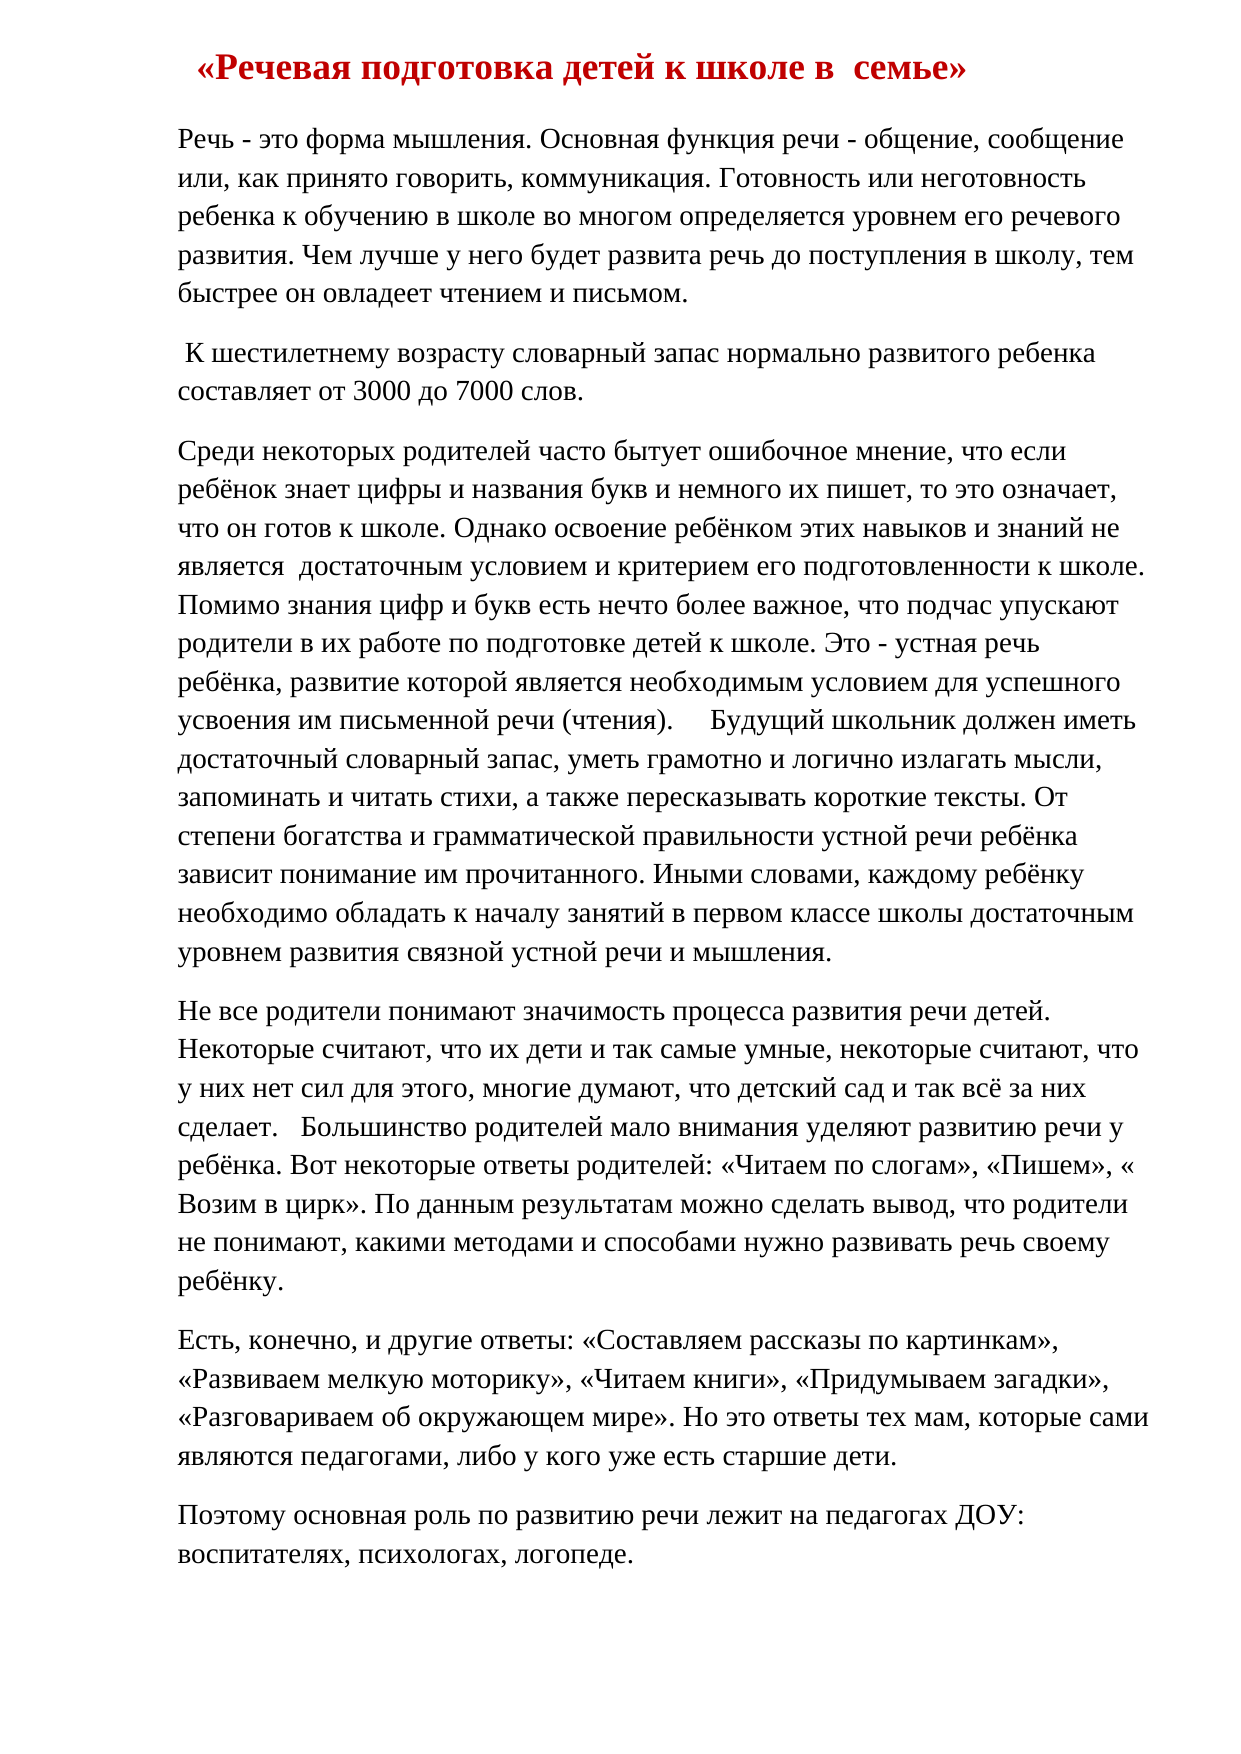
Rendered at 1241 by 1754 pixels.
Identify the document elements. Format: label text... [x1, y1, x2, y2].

text Есть, конечно, и другие ответы: «Составляем рассказы по картинкам», «Развиваем мелкую моторику», «Читаем книги», «Придумываем загадки», «Разговариваем об окружающем мире». Но это ответы тех мам, которые сами являются педагогами, либо у кого уже есть старшие дети. [177, 1322, 1152, 1471]
text К шестилетнему возрасту словарный запас нормально развитого ребенка составляет от 3000 до 7000 слов. [177, 335, 1152, 407]
text «Речевая подготовка детей к школе в семье» [177, 44, 1152, 87]
text Речь - это форма мышления. Основная функция речи - общение, сообщение или, как принято говорить, коммуникация. Готовность или неготовность ребенка к обучению в школе во многом определяется уровнем его речевого развития. Чем лучше у него будет развита речь до поступления в школу, тем быстрее он овладеет чтением и письмом. [177, 121, 1152, 309]
text Не все родители понимают значимость процесса развития речи детей. Некоторые считают, что их дети и так самые умные, некоторые считают, что у них нет сил для этого, многие думают, что детский сад и так всё за них сделает. Большинство родителей мало внимания уделяют развитию речи у ребёнка. Вот некоторые ответы родителей: «Читаем по слогам», «Пишем», « Возим в цирк». По данным результатам можно сделать вывод, что родители не понимают, какими методами и способами нужно развивать речь своему ребёнку. [177, 993, 1152, 1296]
text Поэтому основная роль по развитию речи лежит на педагогах ДОУ: воспитателях, психологах, логопеде. [177, 1497, 1152, 1569]
text Среди некоторых родителей часто бытует ошибочное мнение, что если ребёнок знает цифры и названия букв и немного их пишет, то это означает, что он готов к школе. Однако освоение ребёнком этих навыков и знаний не является достаточным условием и критерием его подготовленности к школе. Помимо знания цифр и букв есть нечто более важное, что подчас упускают родители в их работе по подготовке детей к школе. Это - устная речь ребёнка, развитие которой является необходимым условием для успешного усвоения им письменной речи (чтения). Будущий школьник должен иметь достаточный словарный запас, уметь грамотно и логично излагать мысли, запоминать и читать стихи, а также пересказывать короткие тексты. От степени богатства и грамматической правильности устной речи ребёнка зависит понимание им прочитанного. Иными словами, каждому ребёнку необходимо обладать к началу занятий в первом классе школы достаточным уровнем развития связной устной речи и мышления. [177, 433, 1152, 967]
